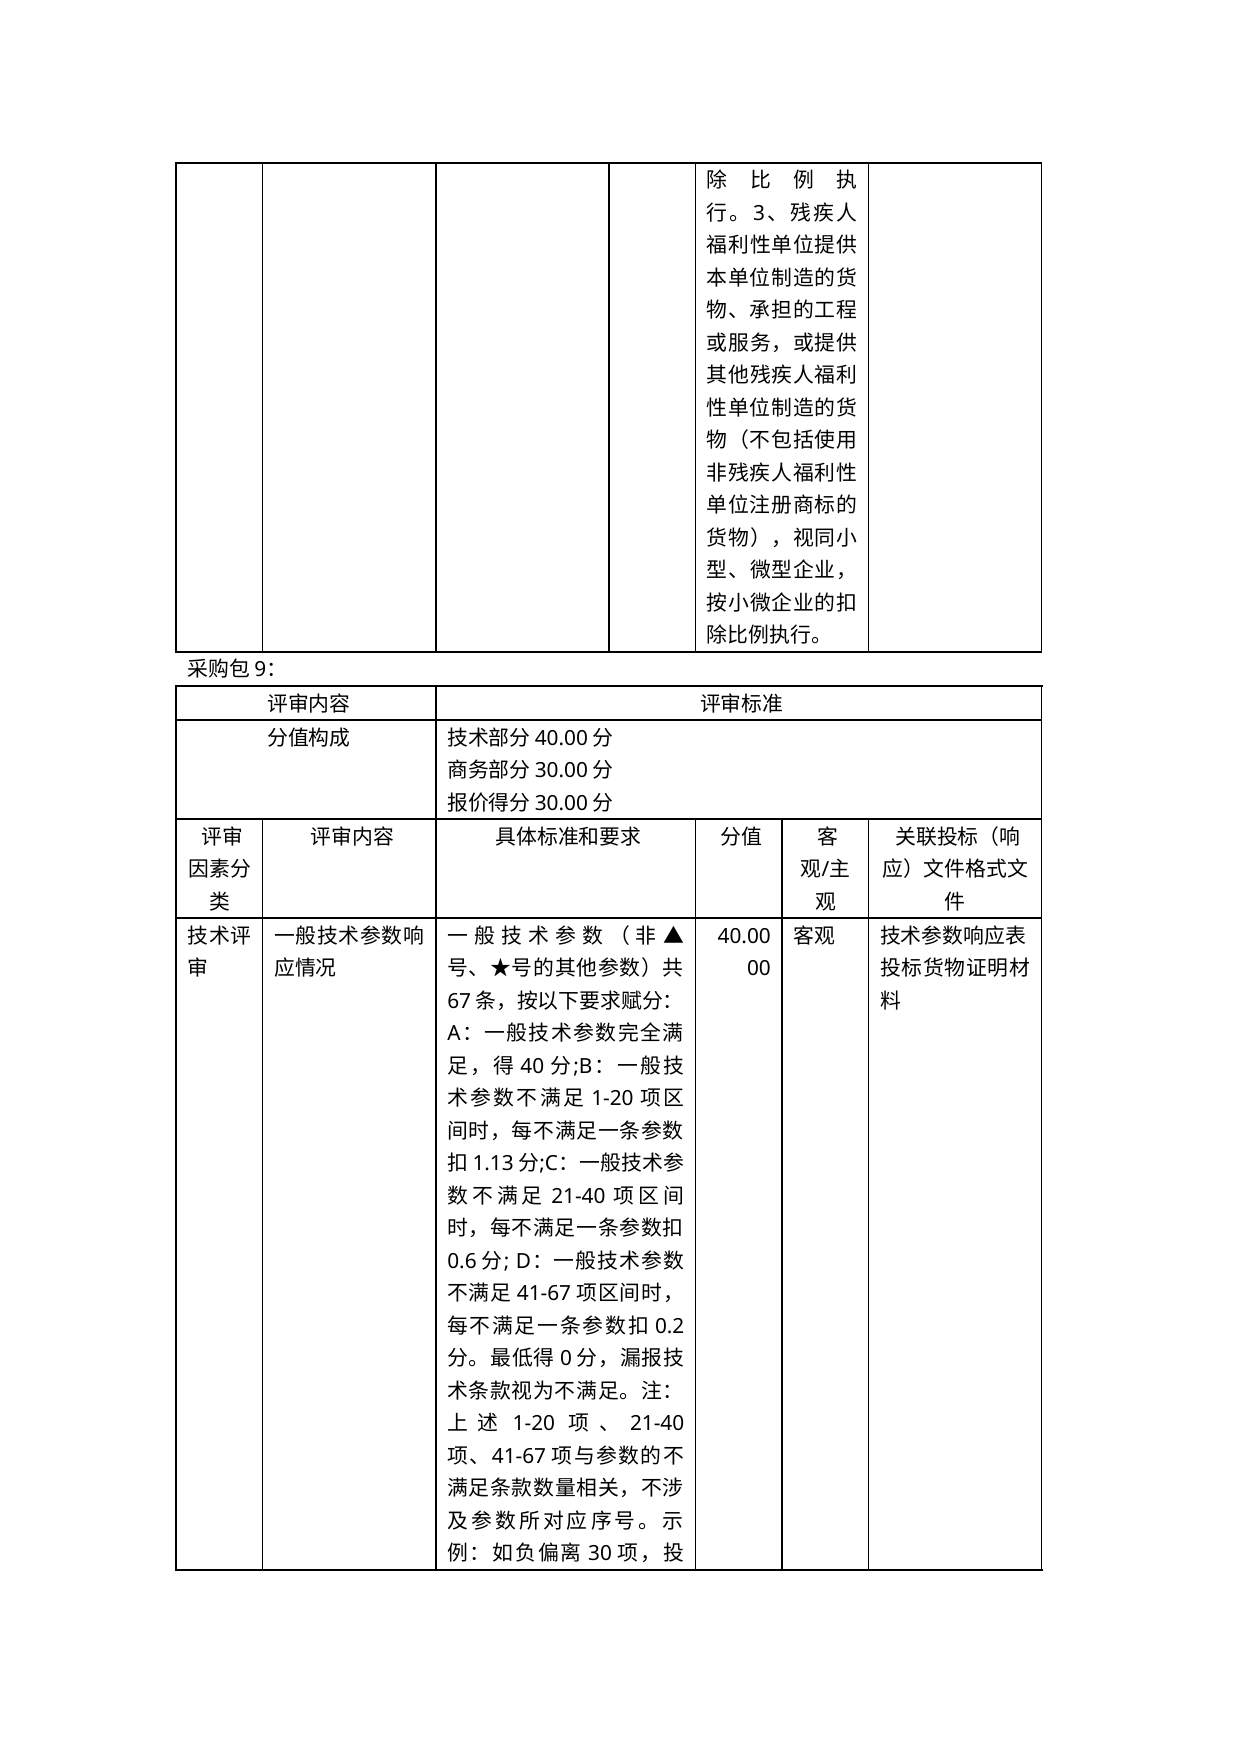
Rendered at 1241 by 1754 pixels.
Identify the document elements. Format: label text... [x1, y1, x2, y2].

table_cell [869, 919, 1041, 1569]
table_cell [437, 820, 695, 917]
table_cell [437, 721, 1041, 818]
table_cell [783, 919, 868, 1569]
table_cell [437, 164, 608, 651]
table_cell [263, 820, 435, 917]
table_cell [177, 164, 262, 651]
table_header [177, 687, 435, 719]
text 采购包9： [187, 653, 1053, 685]
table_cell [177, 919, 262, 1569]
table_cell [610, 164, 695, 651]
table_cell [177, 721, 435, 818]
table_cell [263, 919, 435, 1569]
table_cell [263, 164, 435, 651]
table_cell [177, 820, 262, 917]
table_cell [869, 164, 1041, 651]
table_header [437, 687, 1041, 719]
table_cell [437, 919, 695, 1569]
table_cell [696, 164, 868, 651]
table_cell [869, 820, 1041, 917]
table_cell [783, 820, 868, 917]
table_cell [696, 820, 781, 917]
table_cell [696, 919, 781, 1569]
